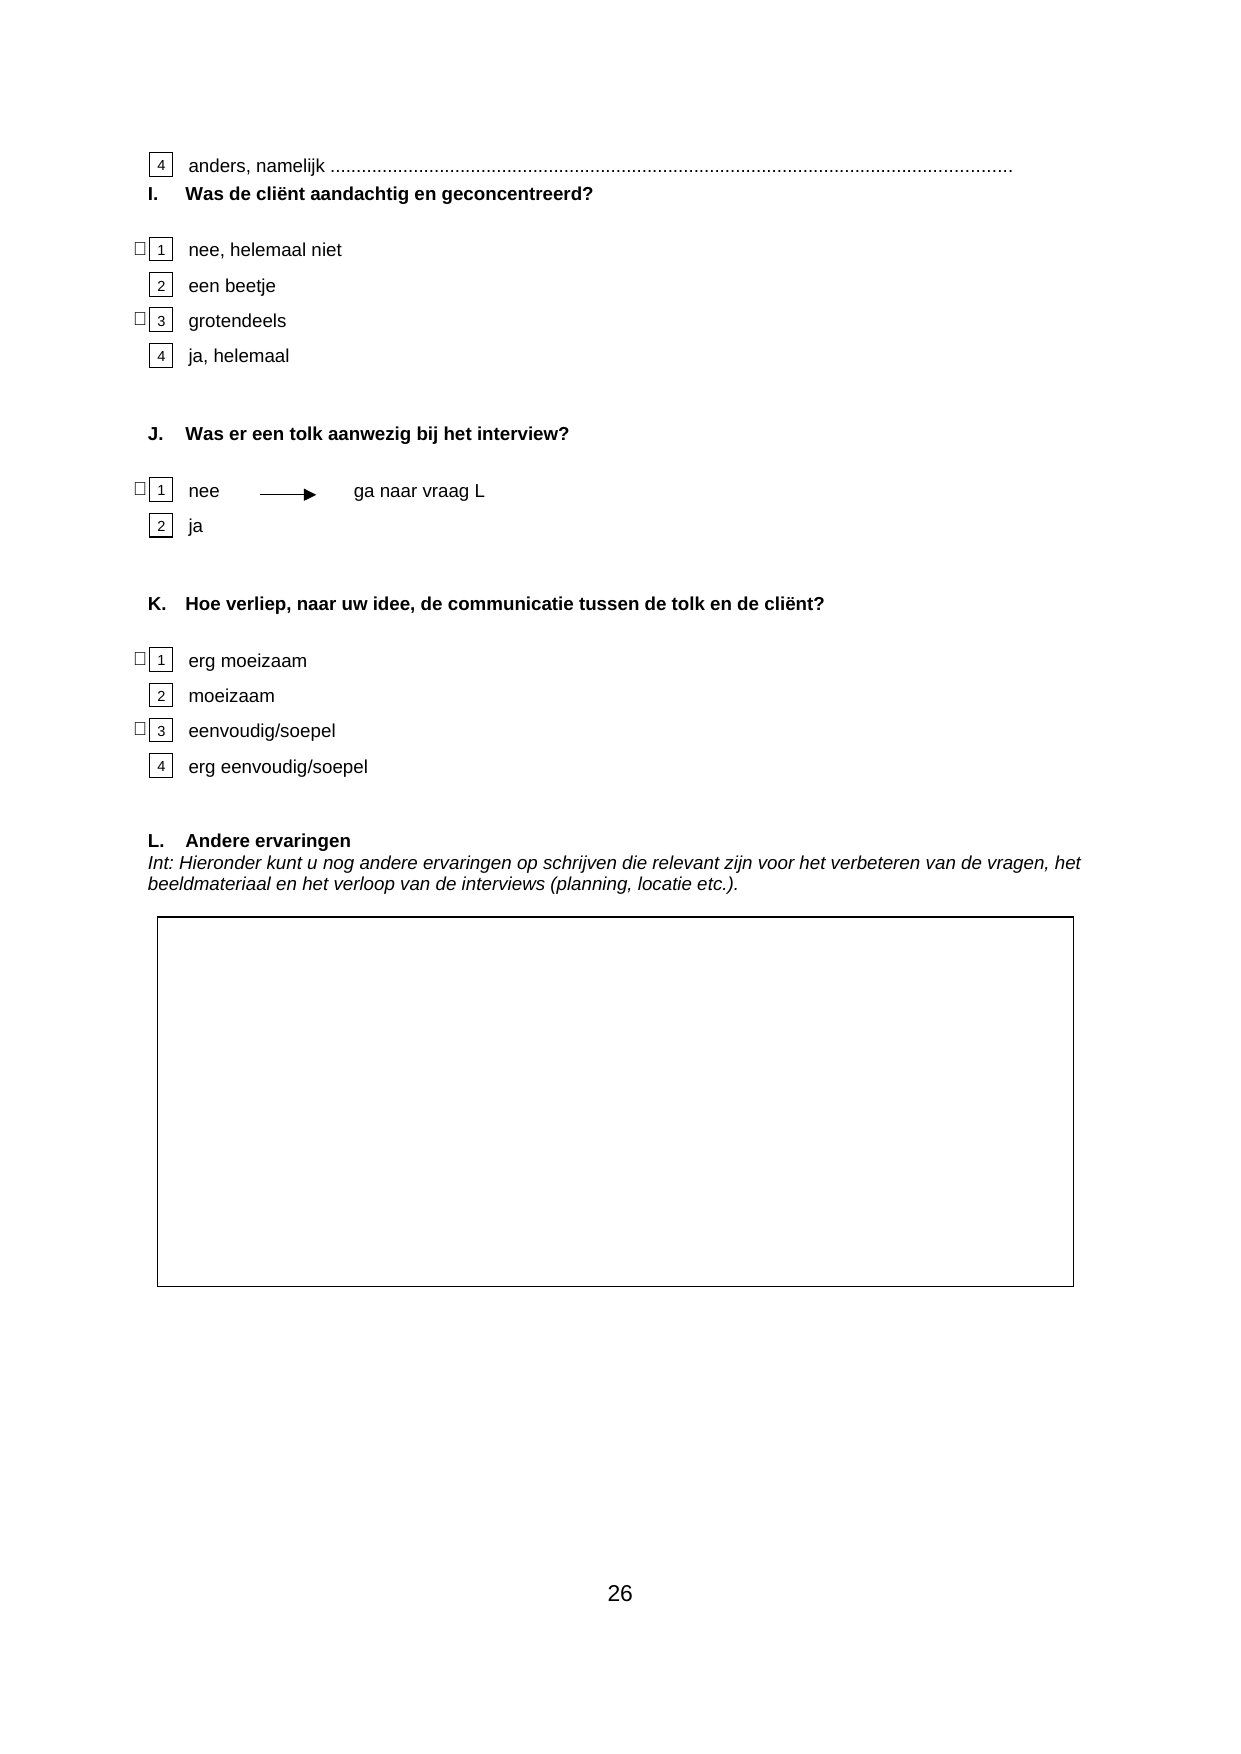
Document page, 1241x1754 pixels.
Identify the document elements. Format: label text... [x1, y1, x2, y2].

table_cell [148, 678, 188, 713]
table_cell anders, namelijk [188, 148, 1092, 183]
text L. Andere ervaringen [148, 830, 1092, 852]
table_cell grotendeels [188, 303, 1036, 338]
text K. Hoe verliep, naar uw idee, de communicatie tussen de tolk en de cliënt? [148, 593, 1092, 614]
table_cell eenvoudig/soepel [188, 713, 1036, 749]
table_header nee [188, 473, 241, 508]
table_header  [148, 473, 188, 508]
table_header nee, helemaal niet [188, 232, 1036, 268]
table_cell [148, 148, 188, 183]
text Int: Hieronder kunt u nog andere ervaringen op schrijven die relevant zijn voor het verbeteren van de vragen, het beeldmateriaal en het verloop van de interviews (planning, locatie etc.). [148, 852, 1092, 895]
table_cell  [148, 303, 188, 338]
table_cell [148, 268, 188, 303]
table_cell erg eenvoudig/soepel [188, 749, 1036, 784]
table_header  [148, 643, 188, 678]
table_cell ja [188, 508, 1036, 543]
text I. Was de cliënt aandachtig en geconcentreerd? [148, 183, 1092, 204]
table_cell [148, 749, 188, 784]
table_header [158, 918, 1073, 1286]
table_cell  [148, 713, 188, 749]
table_cell ja, helemaal [188, 339, 1036, 373]
table_cell een beetje [188, 268, 1036, 303]
table_cell [148, 508, 188, 543]
table_header erg moeizaam [188, 643, 1036, 678]
table_header ga naar vraag L [354, 473, 1036, 508]
table_cell moeizaam [188, 678, 1036, 713]
table_cell [148, 339, 188, 373]
table_header  [148, 232, 188, 268]
table_header [241, 473, 353, 508]
text J. Was er een tolk aanwezig bij het interview? [148, 423, 1092, 445]
